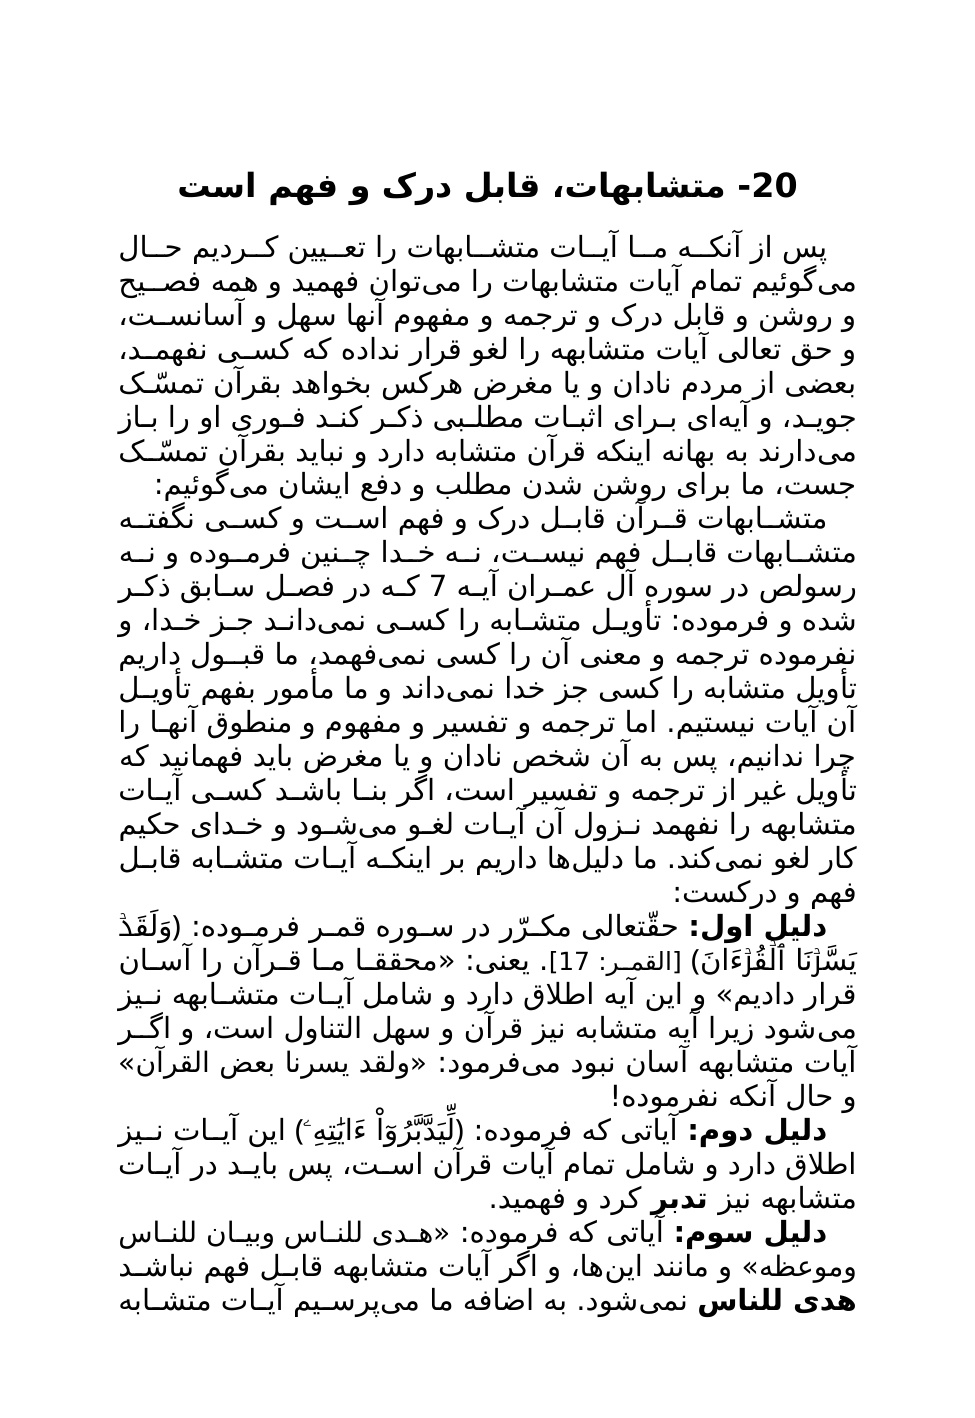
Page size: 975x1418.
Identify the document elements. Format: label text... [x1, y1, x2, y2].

text پس از آنکه ما آیات متشابهات را تعیین کردیم حال می‌گوئیم تمام آیات متشابهات را می‌توان فهمید و همه فصیح و روشن و قابل درک و ترجمه و مفهوم آنها سهل و آسانست، و حق تعالی آیات متشابهه را لغو قرار نداده که کسی نفهمد، بعضی از مردم نادان و یا مغرض هرکس بخواهد بقرآن تمسّک جوید، و آیه‌ای برای اثبات مطلبی ذکر کند فوری او را باز می‌دارند به بهانه اینکه قرآن متشابه دارد و نباید بقرآن تمسّک جست، ما برای روشن شدن مطلب و دفع ایشان می‌گوئیم: [118, 230, 857, 502]
text متشابهات قرآن قابل درک و فهم است و کسی نگفته متشابهات قابل فهم نیست، نه خدا چنین فرموده و نه رسولص در سوره آل عمران آیه 7 که در فصل سابق ذکر شده و فرموده: تأویل متشابه را کسی نمی‌داند جز خدا، و نفرموده ترجمه و معنی آن را کسی نمی‌فهمد، ما قبول داریم تأویل متشابه را کسی جز خدا نمی‌داند و ما مأمور بفهم تأویل آن آیات نیستیم. اما ترجمه و تفسیر و مفهوم و منطوق آنها را چرا ندانیم، پس به آن شخص نادان و یا مغرض باید فهمانید که تأویل غیر از ترجمه و تفسیر است، اگر بنا باشد کسی آیات متشابهه را نفهمد نزول آن آیات لغو می‌شود و خدای حکیم کار لغو نمی‌کند. ما دلیل‌ها داریم بر اینکه آیات متشابه قابل فهم و درکست: [118, 502, 857, 909]
text دلیل اول: حقّتعالی مکرّر در سوره قمر فرموده: ﴿وَلَقَدۡ يَسَّرۡنَا ٱلۡقُرۡءَانَ﴾ [القمر: 17]. یعنی: «محققا ما قرآن را آسان قرار دادیم» و این آیه اطلاق دارد و شامل آیات متشابهه نیز می‌شود زیرا آیه متشابه نیز قرآن و سهل التناول است، و اگر آیات متشابهه آسان نبود می‌فرمود: «ولقد يسرنا بعض القرآن» و حال آنکه نفرموده! [118, 909, 857, 1113]
text 20- متشابهات، قابل درک و فهم است [118, 166, 857, 205]
text دلیل دوم: آیاتی که فرموده: ﴿لِّيَدَّبَّرُوٓاْ ءَايَٰتِهِۦ﴾ این آیات نیز اطلاق دارد و شامل تمام آیات قرآن است، پس باید در آیات متشابهه نیز تدبر کرد و فهمید. [118, 1113, 857, 1215]
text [118, 1215, 857, 1317]
